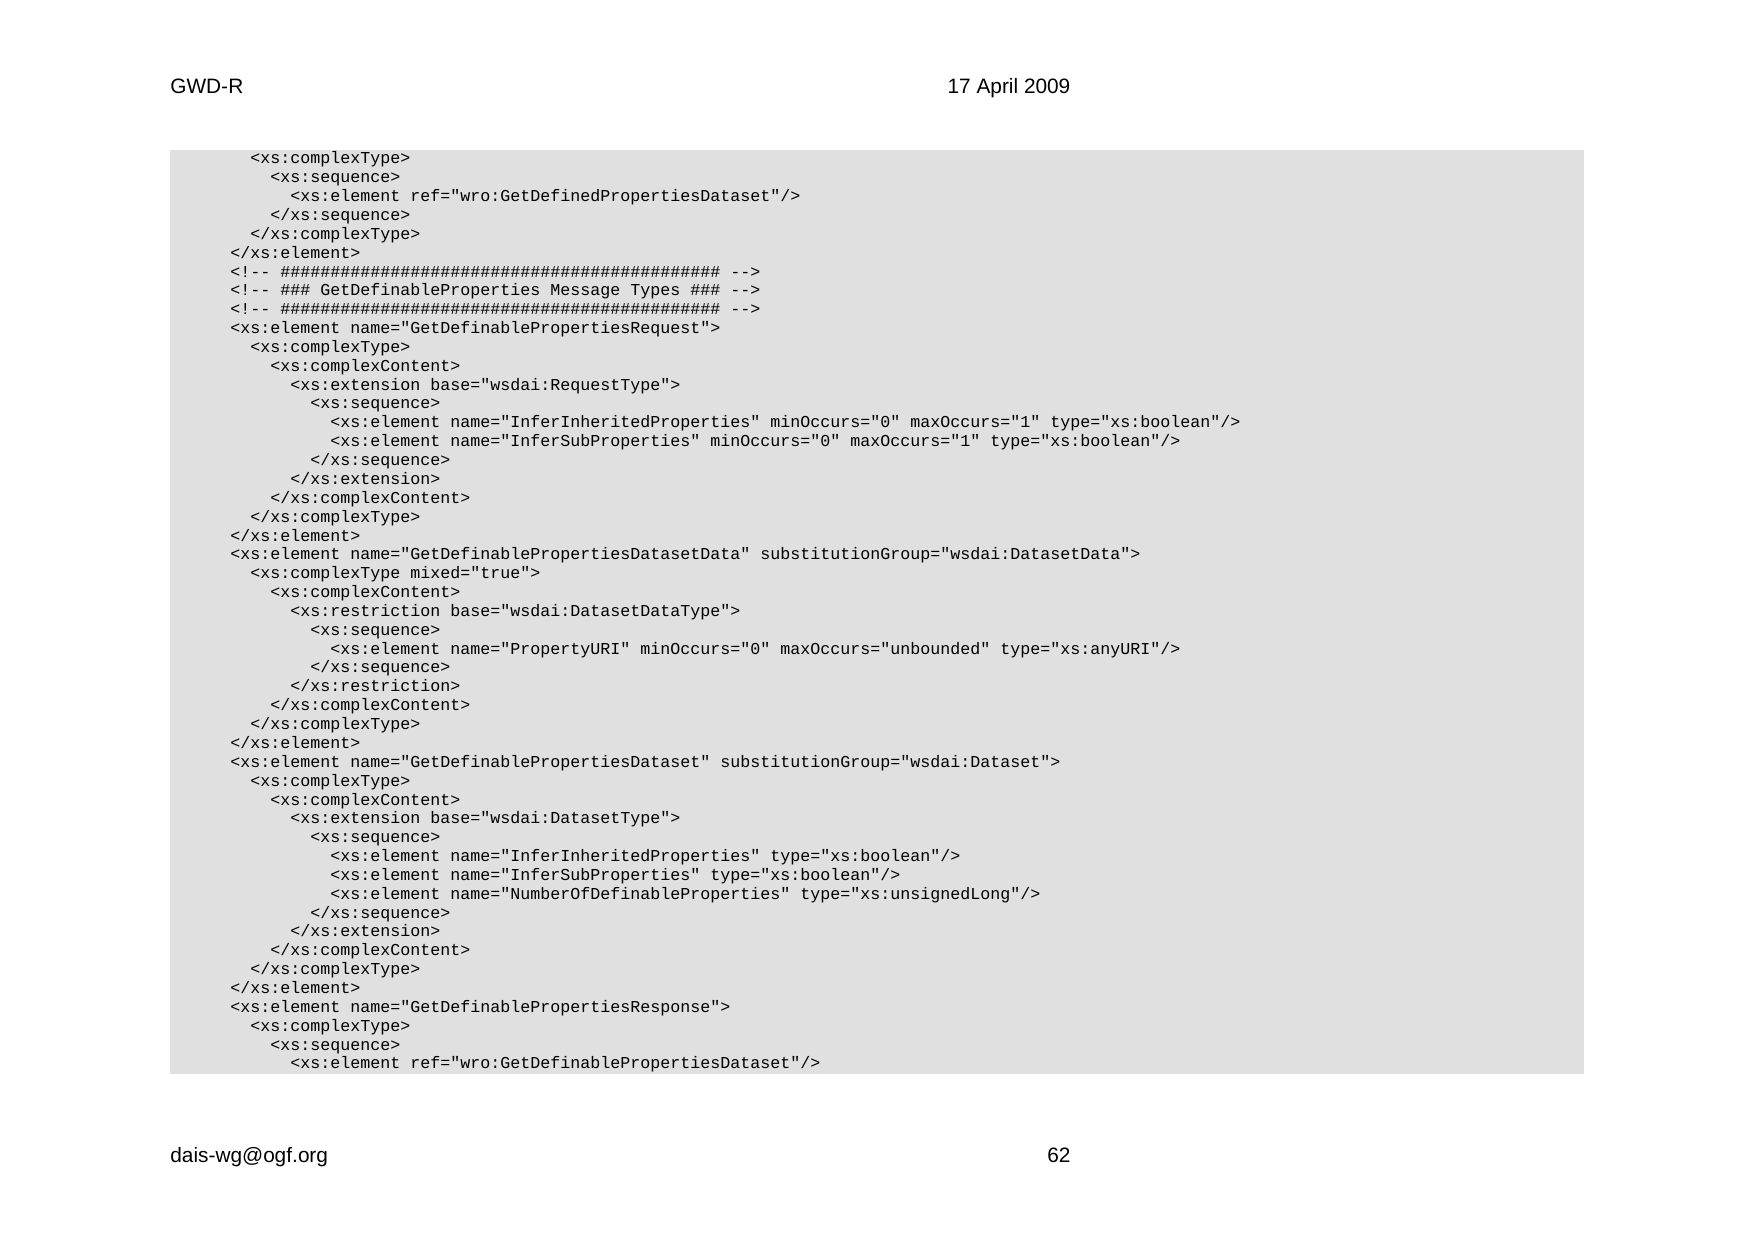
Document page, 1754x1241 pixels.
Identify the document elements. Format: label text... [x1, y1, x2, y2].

text <!-- ############################################ --> [170, 263, 1584, 282]
text </xs:restriction> [170, 678, 1584, 697]
text <xs:element name="NumberOfDefinableProperties" type="xs:unsignedLong"/> [170, 885, 1584, 904]
text </xs:element> [170, 734, 1584, 753]
text </xs:complexType> [170, 508, 1584, 527]
text <xs:complexType mixed="true"> [170, 565, 1584, 584]
text <xs:complexType> [170, 150, 1584, 169]
text <xs:complexContent> [170, 791, 1584, 810]
text </xs:sequence> [170, 207, 1584, 225]
text <xs:element ref="wro:GetDefinedPropertiesDataset"/> [170, 188, 1584, 207]
text <xs:restriction base="wsdai:DatasetDataType"> [170, 602, 1584, 621]
text <xs:extension base="wsdai:DatasetType"> [170, 810, 1584, 829]
text <xs:sequence> [170, 395, 1584, 414]
text </xs:sequence> [170, 659, 1584, 678]
text <!-- ############################################ --> [170, 301, 1584, 320]
text <xs:complexContent> [170, 357, 1584, 376]
text <xs:sequence> [170, 621, 1584, 640]
text <xs:element name="GetDefinablePropertiesDataset" substitutionGroup="wsdai:Dataset"> [170, 753, 1584, 772]
text <xs:element name="InferSubProperties" minOccurs="0" maxOccurs="1" type="xs:boolean"/> [170, 433, 1584, 452]
text </xs:complexContent> [170, 942, 1584, 961]
text </xs:extension> [170, 923, 1584, 942]
text <xs:element ref="wro:GetDefinablePropertiesDataset"/> [170, 1055, 1584, 1074]
text <xs:element name="PropertyURI" minOccurs="0" maxOccurs="unbounded" type="xs:anyURI"/> [170, 640, 1584, 659]
text <xs:complexContent> [170, 584, 1584, 602]
text <xs:element name="GetDefinablePropertiesResponse"> [170, 998, 1584, 1017]
text <xs:complexType> [170, 338, 1584, 357]
text </xs:complexType> [170, 225, 1584, 244]
text </xs:sequence> [170, 452, 1584, 471]
text </xs:extension> [170, 471, 1584, 489]
text </xs:element> [170, 244, 1584, 263]
text <!-- ### GetDefinableProperties Message Types ### --> [170, 282, 1584, 301]
text <xs:element name="GetDefinablePropertiesRequest"> [170, 320, 1584, 338]
text <xs:element name="InferInheritedProperties" minOccurs="0" maxOccurs="1" type="xs:boolean"/> [170, 414, 1584, 433]
text <xs:sequence> [170, 829, 1584, 848]
text <xs:sequence> [170, 169, 1584, 188]
text </xs:element> [170, 979, 1584, 998]
text </xs:complexContent> [170, 697, 1584, 716]
text </xs:complexContent> [170, 489, 1584, 508]
text <xs:element name="InferSubProperties" type="xs:boolean"/> [170, 866, 1584, 885]
text <xs:complexType> [170, 772, 1584, 791]
text </xs:complexType> [170, 716, 1584, 734]
text <xs:element name="InferInheritedProperties" type="xs:boolean"/> [170, 848, 1584, 866]
text <xs:element name="GetDefinablePropertiesDatasetData" substitutionGroup="wsdai:DatasetData"> [170, 546, 1584, 565]
text </xs:complexType> [170, 961, 1584, 979]
text </xs:sequence> [170, 904, 1584, 923]
text <xs:complexType> [170, 1017, 1584, 1036]
text <xs:sequence> [170, 1036, 1584, 1055]
text <xs:extension base="wsdai:RequestType"> [170, 376, 1584, 395]
text </xs:element> [170, 527, 1584, 546]
